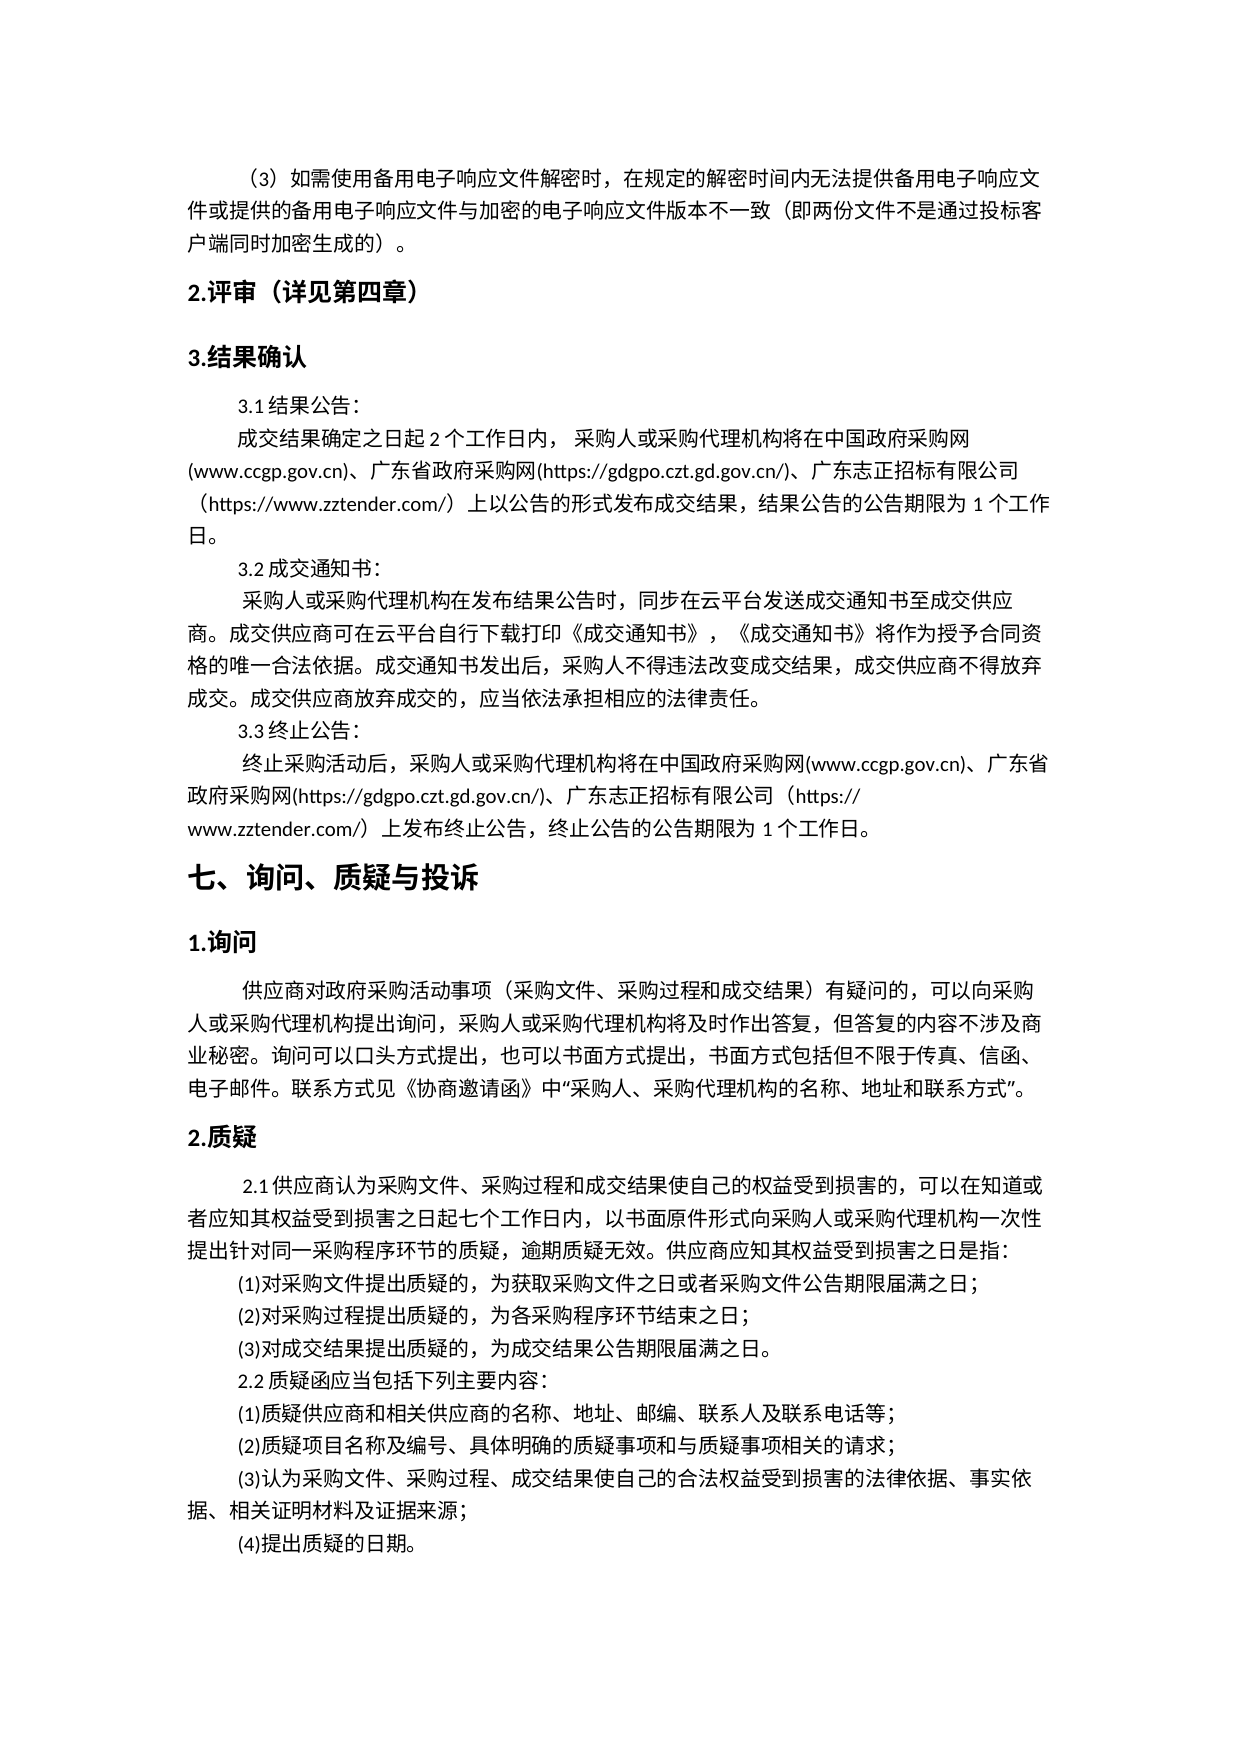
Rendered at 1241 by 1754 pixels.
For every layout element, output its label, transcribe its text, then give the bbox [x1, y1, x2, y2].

text 3.3终止公告： [187, 714, 1053, 747]
text 2.1供应商认为采购文件、采购过程和成交结果使自己的权益受到损害的，可以在知道或者应知其权益受到损害之日起七个工作日内，以书面原件形式向采购人或采购代理机构一次性提出针对同一采购程序环节的质疑，逾期质疑无效。供应商应知其权益受到损害之日是指： [187, 1169, 1053, 1267]
text 供应商对政府采购活动事项（采购文件、采购过程和成交结果）有疑问的，可以向采购人或采购代理机构提出询问，采购人或采购代理机构将及时作出答复，但答复的内容不涉及商业秘密。询问可以口头方式提出，也可以书面方式提出，书面方式包括但不限于传真、信函、电子邮件。联系方式见《协商邀请函》中“采购人、采购代理机构的名称、地址和联系方式”。 [187, 974, 1053, 1104]
text (4)提出质疑的日期。 [187, 1527, 1053, 1559]
text (3)认为采购文件、采购过程、成交结果使自己的合法权益受到损害的法律依据、事实依据、相关证明材料及证据来源； [187, 1462, 1053, 1527]
text 成交结果确定之日起2个工作日内， 采购人或采购代理机构将在中国政府采购网(www.ccgp.gov.cn)、广东省政府采购网(https://gdgpo.czt.gd.gov.cn/)、广东志正招标有限公司（https://www.zztender.com/）上以公告的形式发布成交结果，结果公告的公告期限为 1 个工作日。 [187, 422, 1053, 552]
text 2.质疑 [187, 1104, 1053, 1169]
text 采购人或采购代理机构在发布结果公告时，同步在云平台发送成交通知书至成交供应商。成交供应商可在云平台自行下载打印《成交通知书》，《成交通知书》将作为授予合同资格的唯一合法依据。成交通知书发出后，采购人不得违法改变成交结果，成交供应商不得放弃成交。成交供应商放弃成交的，应当依法承担相应的法律责任。 [187, 584, 1053, 714]
text (1)对采购文件提出质疑的，为获取采购文件之日或者采购文件公告期限届满之日； [187, 1267, 1053, 1299]
text 七、询问、质疑与投诉 [187, 844, 1053, 909]
text (2)质疑项目名称及编号、具体明确的质疑事项和与质疑事项相关的请求； [187, 1429, 1053, 1462]
text 3.结果确认 [187, 324, 1053, 389]
text 2.评审（详见第四章） [187, 259, 1053, 324]
text 1.询问 [187, 909, 1053, 974]
text 终止采购活动后，采购人或采购代理机构将在中国政府采购网(www.ccgp.gov.cn)、广东省政府采购网(https://gdgpo.czt.gd.gov.cn/)、广东志正招标有限公司（https://www.zztender.com/）上发布终止公告，终止公告的公告期限为 1 个工作日。 [187, 747, 1053, 844]
text (1)质疑供应商和相关供应商的名称、地址、邮编、联系人及联系电话等； [187, 1397, 1053, 1429]
text (2)对采购过程提出质疑的，为各采购程序环节结束之日； [187, 1299, 1053, 1332]
text (3)对成交结果提出质疑的，为成交结果公告期限届满之日。 [187, 1332, 1053, 1364]
text 3.2成交通知书： [187, 552, 1053, 584]
text 3.1结果公告： [187, 389, 1053, 422]
text 2.2质疑函应当包括下列主要内容： [187, 1364, 1053, 1397]
text （3）如需使用备用电子响应文件解密时，在规定的解密时间内无法提供备用电子响应文件或提供的备用电子响应文件与加密的电子响应文件版本不一致（即两份文件不是通过投标客户端同时加密生成的）。 [187, 162, 1053, 259]
